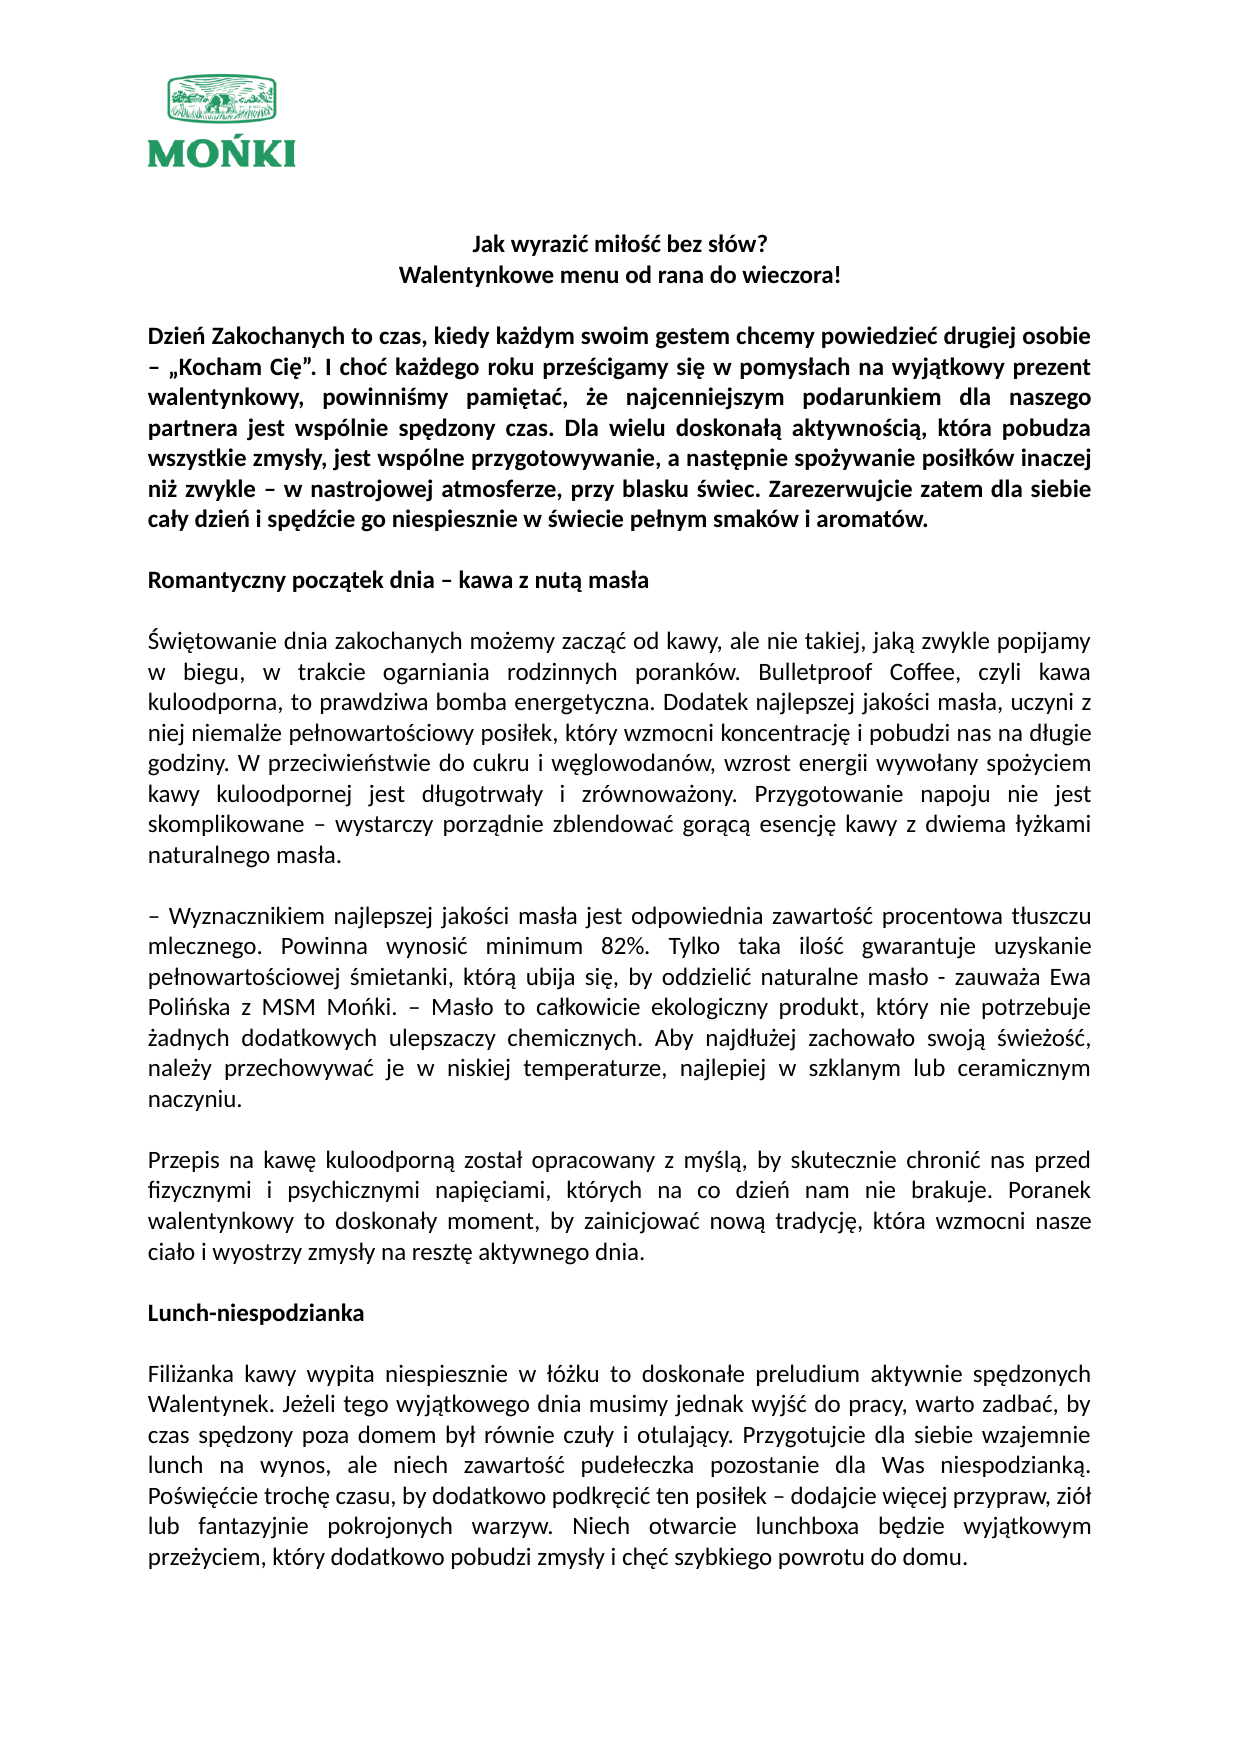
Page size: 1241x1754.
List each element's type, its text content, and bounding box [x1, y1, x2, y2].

text Lunch-niespodzianka [148, 1297, 1093, 1327]
text Świętowanie dnia zakochanych możemy zacząć od kawy, ale nie takiej, jaką zwykle popijamy w biegu, w trakcie ogarniania rodzinnych poranków. Bulletproof Coffee, czyli kawa kuloodporna, to prawdziwa bomba energetyczna. Dodatek najlepszej jakości masła, uczyni z niej niemalże pełnowartościowy posiłek, który wzmocni koncentrację i pobudzi nas na długie godziny. W przeciwieństwie do cukru i węglowodanów, wzrost energii wywołany spożyciem kawy kuloodpornej jest długotrwały i zrównoważony. Przygotowanie napoju nie jest skomplikowane – wystarczy porządnie zblendować gorącą esencję kawy z dwiema łyżkami naturalnego masła. [148, 625, 1093, 869]
text Dzień Zakochanych to czas, kiedy każdym swoim gestem chcemy powiedzieć drugiej osobie – „Kocham Cię”. I choć każdego roku prześcigamy się w pomysłach na wyjątkowy prezent walentynkowy, powinniśmy pamiętać, że najcenniejszym podarunkiem dla naszego partnera jest wspólnie spędzony czas. Dla wielu doskonałą aktywnością, która pobudza wszystkie zmysły, jest wspólne przygotowywanie, a następnie spożywanie posiłków inaczej niż zwykle – w nastrojowej atmosferze, przy blasku świec. Zarezerwujcie zatem dla siebie cały dzień i spędźcie go niespiesznie w świecie pełnym smaków i aromatów. [148, 320, 1093, 534]
picture [147, 73, 296, 168]
text Jak wyrazić miłość bez słów? [148, 228, 1093, 259]
text Romantyczny początek dnia – kawa z nutą masła [148, 564, 1093, 595]
text – Wyznacznikiem najlepszej jakości masła jest odpowiednia zawartość procentowa tłuszczu mlecznego. Powinna wynosić minimum 82%. Tylko taka ilość gwarantuje uzyskanie pełnowartościowej śmietanki, którą ubija się, by oddzielić naturalne masło - zauważa Ewa Polińska z MSM Mońki. – Masło to całkowicie ekologiczny produkt, który nie potrzebuje żadnych dodatkowych ulepszaczy chemicznych. Aby najdłużej zachowało swoją świeżość, należy przechowywać je w niskiej temperaturze, najlepiej w szklanym lub ceramicznym naczyniu. [148, 900, 1093, 1114]
text Przepis na kawę kuloodporną został opracowany z myślą, by skutecznie chronić nas przed fizycznymi i psychicznymi napięciami, których na co dzień nam nie brakuje. Poranek walentynkowy to doskonały moment, by zainicjować nową tradycję, która wzmocni nasze ciało i wyostrzy zmysły na resztę aktywnego dnia. [148, 1144, 1093, 1266]
text Walentynkowe menu od rana do wieczora! [148, 259, 1093, 289]
text Filiżanka kawy wypita niespiesznie w łóżku to doskonałe preludium aktywnie spędzonych Walentynek. Jeżeli tego wyjątkowego dnia musimy jednak wyjść do pracy, warto zadbać, by czas spędzony poza domem był równie czuły i otulający. Przygotujcie dla siebie wzajemnie lunch na wynos, ale niech zawartość pudełeczka pozostanie dla Was niespodzianką. Poświęćcie trochę czasu, by dodatkowo podkręcić ten posiłek – dodajcie więcej przypraw, ziół lub fantazyjnie pokrojonych warzyw. Niech otwarcie lunchboxa będzie wyjątkowym przeżyciem, który dodatkowo pobudzi zmysły i chęć szybkiego powrotu do domu. [148, 1358, 1093, 1571]
